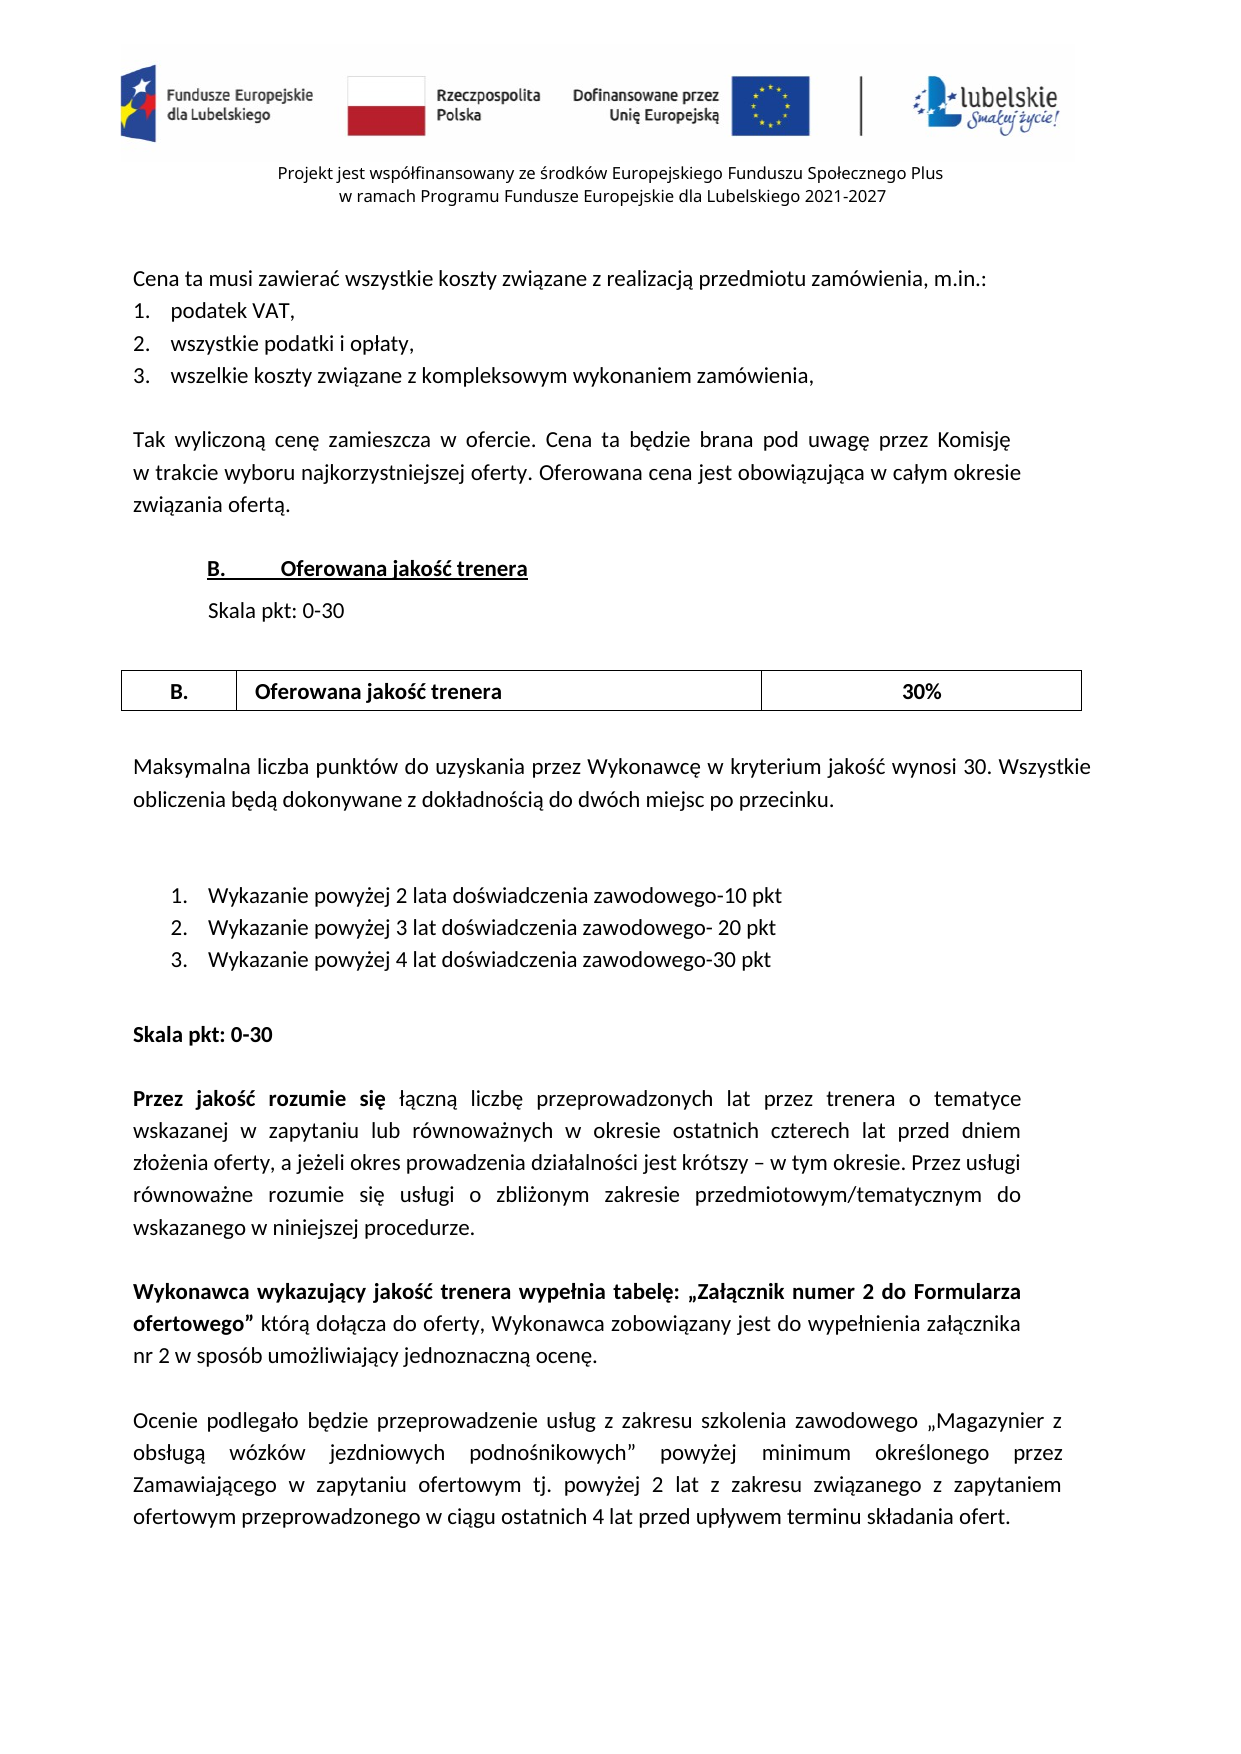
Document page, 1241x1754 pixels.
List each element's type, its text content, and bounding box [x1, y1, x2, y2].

table_header Oferowana jakość trenera [237, 671, 761, 709]
list Wykazanie powyżej 3 lat doświadczenia zawodowego- 20 pkt [170, 913, 1093, 941]
text Maksymalna liczba punktów do uzyskania przez Wykonawcę w kryterium jakość wynosi 30. Wszystkie obliczenia będą dokonywane z dokładnością do dwóch miejsc po przecinku. [133, 752, 1093, 813]
list Wykazanie powyżej 4 lat doświadczenia zawodowego-30 pkt [170, 946, 1093, 974]
list wszystkie podatki i opłaty, [133, 329, 1093, 357]
list podatek VAT, [133, 297, 1093, 325]
subtitle Oferowana jakość trenera [207, 554, 1093, 582]
text Wykonawca wykazujący jakość trenera wypełnia tabelę: „Załącznik numer 2 do Formularza ofertowego” którą dołącza do oferty, Wykonawca zobowiązany jest do wypełnienia załącznika nr 2 w sposób umożliwiający jednoznaczną ocenę. [133, 1277, 1022, 1369]
list wszelkie koszty związane z kompleksowym wykonaniem zamówienia, [133, 361, 1093, 389]
text Cena ta musi zawierać wszystkie koszty związane z realizacją przedmiotu zamówienia, m.in.: [133, 264, 1093, 292]
text Skala pkt: 0-30 [208, 596, 1093, 624]
list Wykazanie powyżej 2 lata doświadczenia zawodowego-10 pkt [170, 881, 1093, 909]
text Tak wyliczoną cenę zamieszcza w ofercie. Cena ta będzie brana pod uwagę przez Komisję w trakcie wyboru najkorzystniejszej oferty. Oferowana cena jest obowiązująca w całym okresie związania ofertą. [133, 425, 1022, 518]
table_header B. [122, 671, 236, 709]
picture [120, 44, 1076, 162]
table_header 30% [762, 671, 1081, 709]
text Skala pkt: 0-30 [133, 1020, 1093, 1048]
text Przez jakość rozumie się łączną liczbę przeprowadzonych lat przez trenera o tematyce wskazanej w zapytaniu lub równoważnych w okresie ostatnich czterech lat przed dniem złożenia oferty, a jeżeli okres prowadzenia działalności jest krótszy – w tym okresie. Przez usługi równoważne rozumie się usługi o zbliżonym zakresie przedmiotowym/tematycznym do wskazanego w niniejszej procedurze. [133, 1084, 1022, 1241]
text Ocenie podlegało będzie przeprowadzenie usług z zakresu szkolenia zawodowego „Magazynier z obsługą wózków jezdniowych podnośnikowych” powyżej minimum określonego przez Zamawiającego w zapytaniu ofertowym tj. powyżej 2 lat z zakresu związanego z zapytaniem ofertowym przeprowadzonego w ciągu ostatnich 4 lat przed upływem terminu składania ofert. [133, 1374, 1063, 1531]
